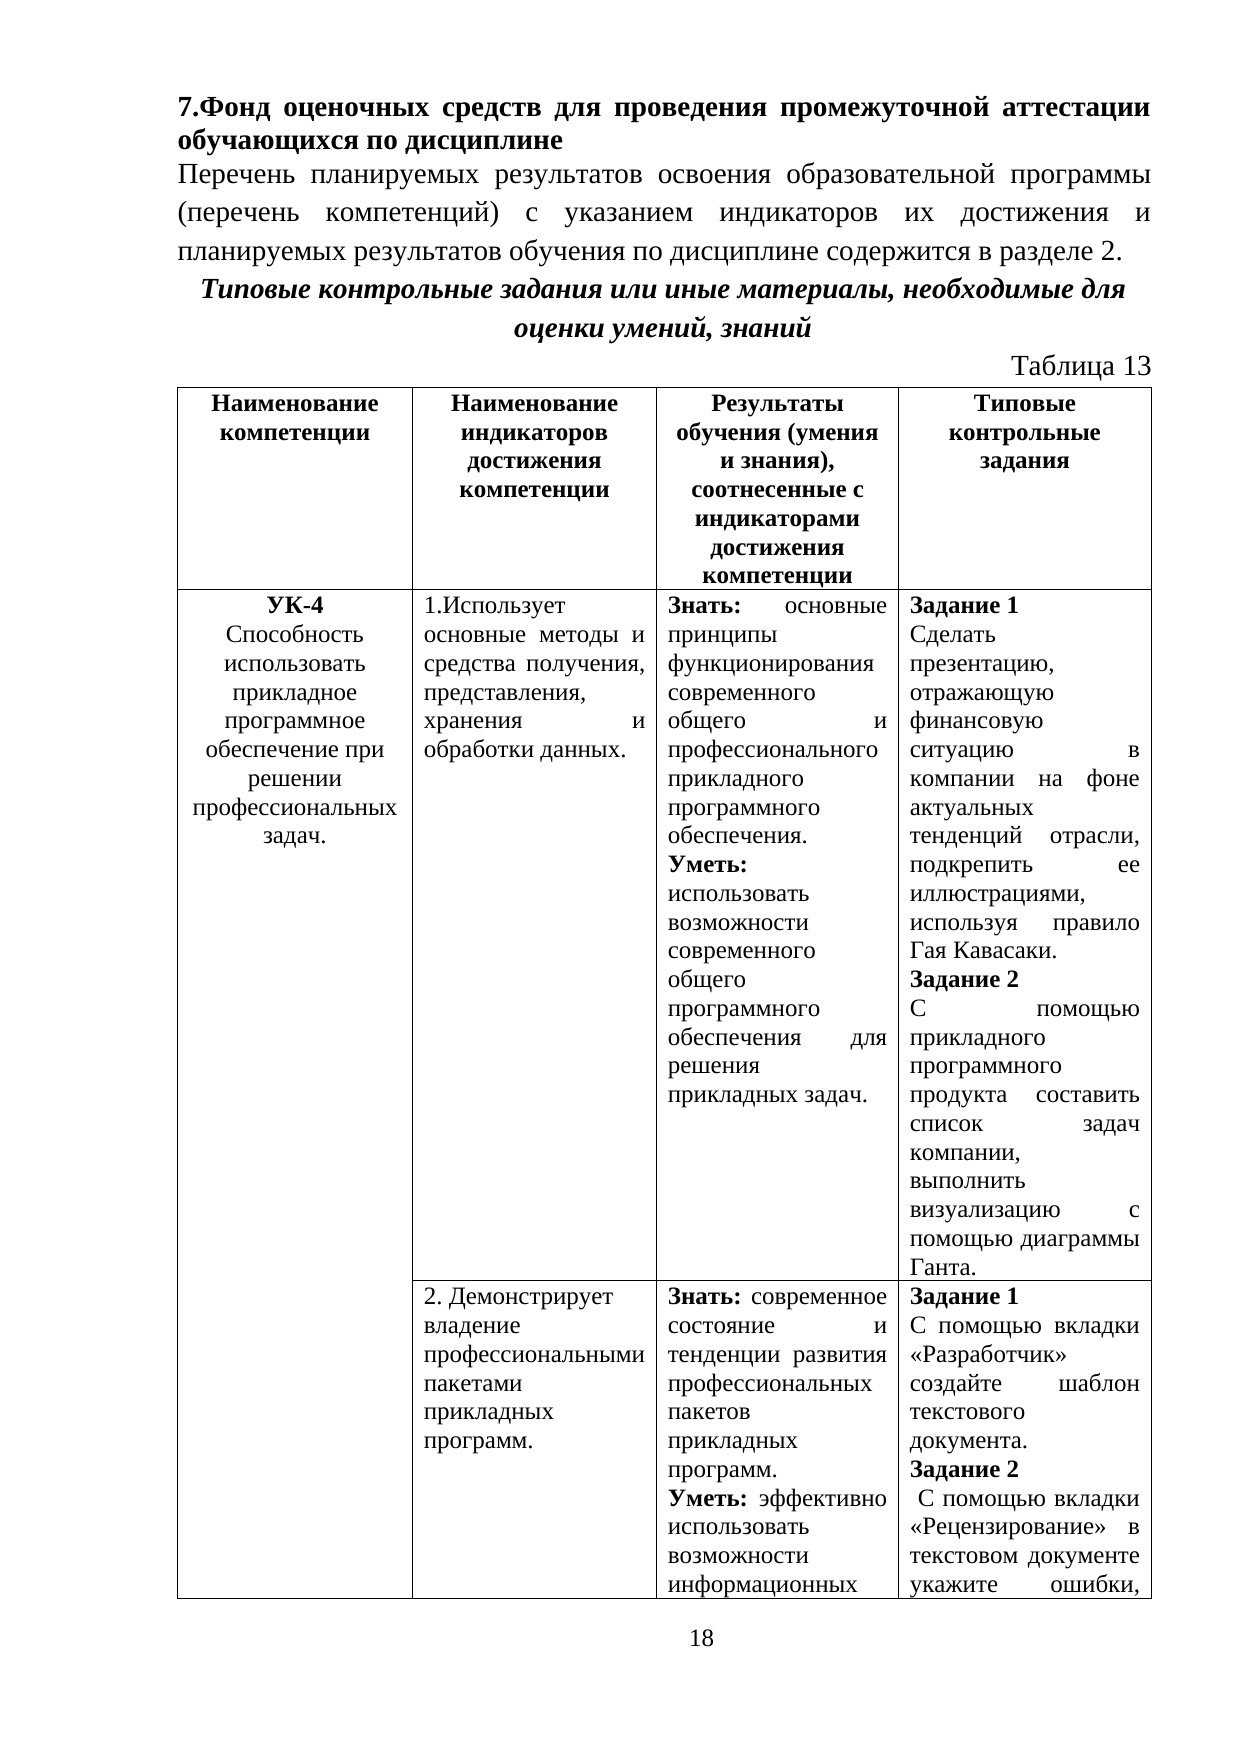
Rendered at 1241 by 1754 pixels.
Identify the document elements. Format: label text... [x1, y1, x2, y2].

subtitle 7.Фонд оценочных средств для проведения промежуточной аттестации обучающихся по дисциплине [177, 89, 1152, 156]
table_header Наименование индикаторов достижения компетенции [413, 388, 656, 589]
table_cell УК-4 Способность использовать прикладное программное обеспечение при решении профессиональных задач. [178, 590, 412, 1280]
table_cell 1.Использует основные методы и средства получения, представления, хранения и обработки данных. [413, 590, 656, 1280]
text Перечень планируемых результатов освоения образовательной программы (перечень компетенций) с указанием индикаторов их достижения и планируемых результатов обучения по дисциплине содержится в разделе 2. [177, 156, 1152, 266]
table_header Наименование компетенции [178, 388, 412, 589]
table_cell [178, 1280, 412, 1598]
table_cell 2. Демонстрирует владение профессиональными пакетами прикладных программ. [413, 1281, 656, 1598]
table_header Результаты обучения (умения и знания), соотнесенные с индикаторами достижения компетенции [657, 388, 898, 589]
text Таблица 13 [251, 348, 1152, 382]
table_cell Задание 1 Сделать презентацию, отражающую финансовую ситуацию в компании на фоне актуальных тенденций отрасли, подкрепить ее иллюстрациями, используя правило Гая Кавасаки. Задание 2 С помощью прикладного программного продукта составить список задач компании, выполнить визуализацию с помощью диаграммы Ганта. [899, 590, 1151, 1280]
table_header Типовые контрольные задания [899, 388, 1151, 589]
text Типовые контрольные задания или иные материалы, необходимые для оценки умений, знаний [177, 271, 1152, 343]
table_cell Знать: основные принципы функционирования современного общего и профессионального прикладного программного обеспечения. Уметь: использовать возможности современного общего программного обеспечения для решения прикладных задач. [657, 590, 898, 1280]
